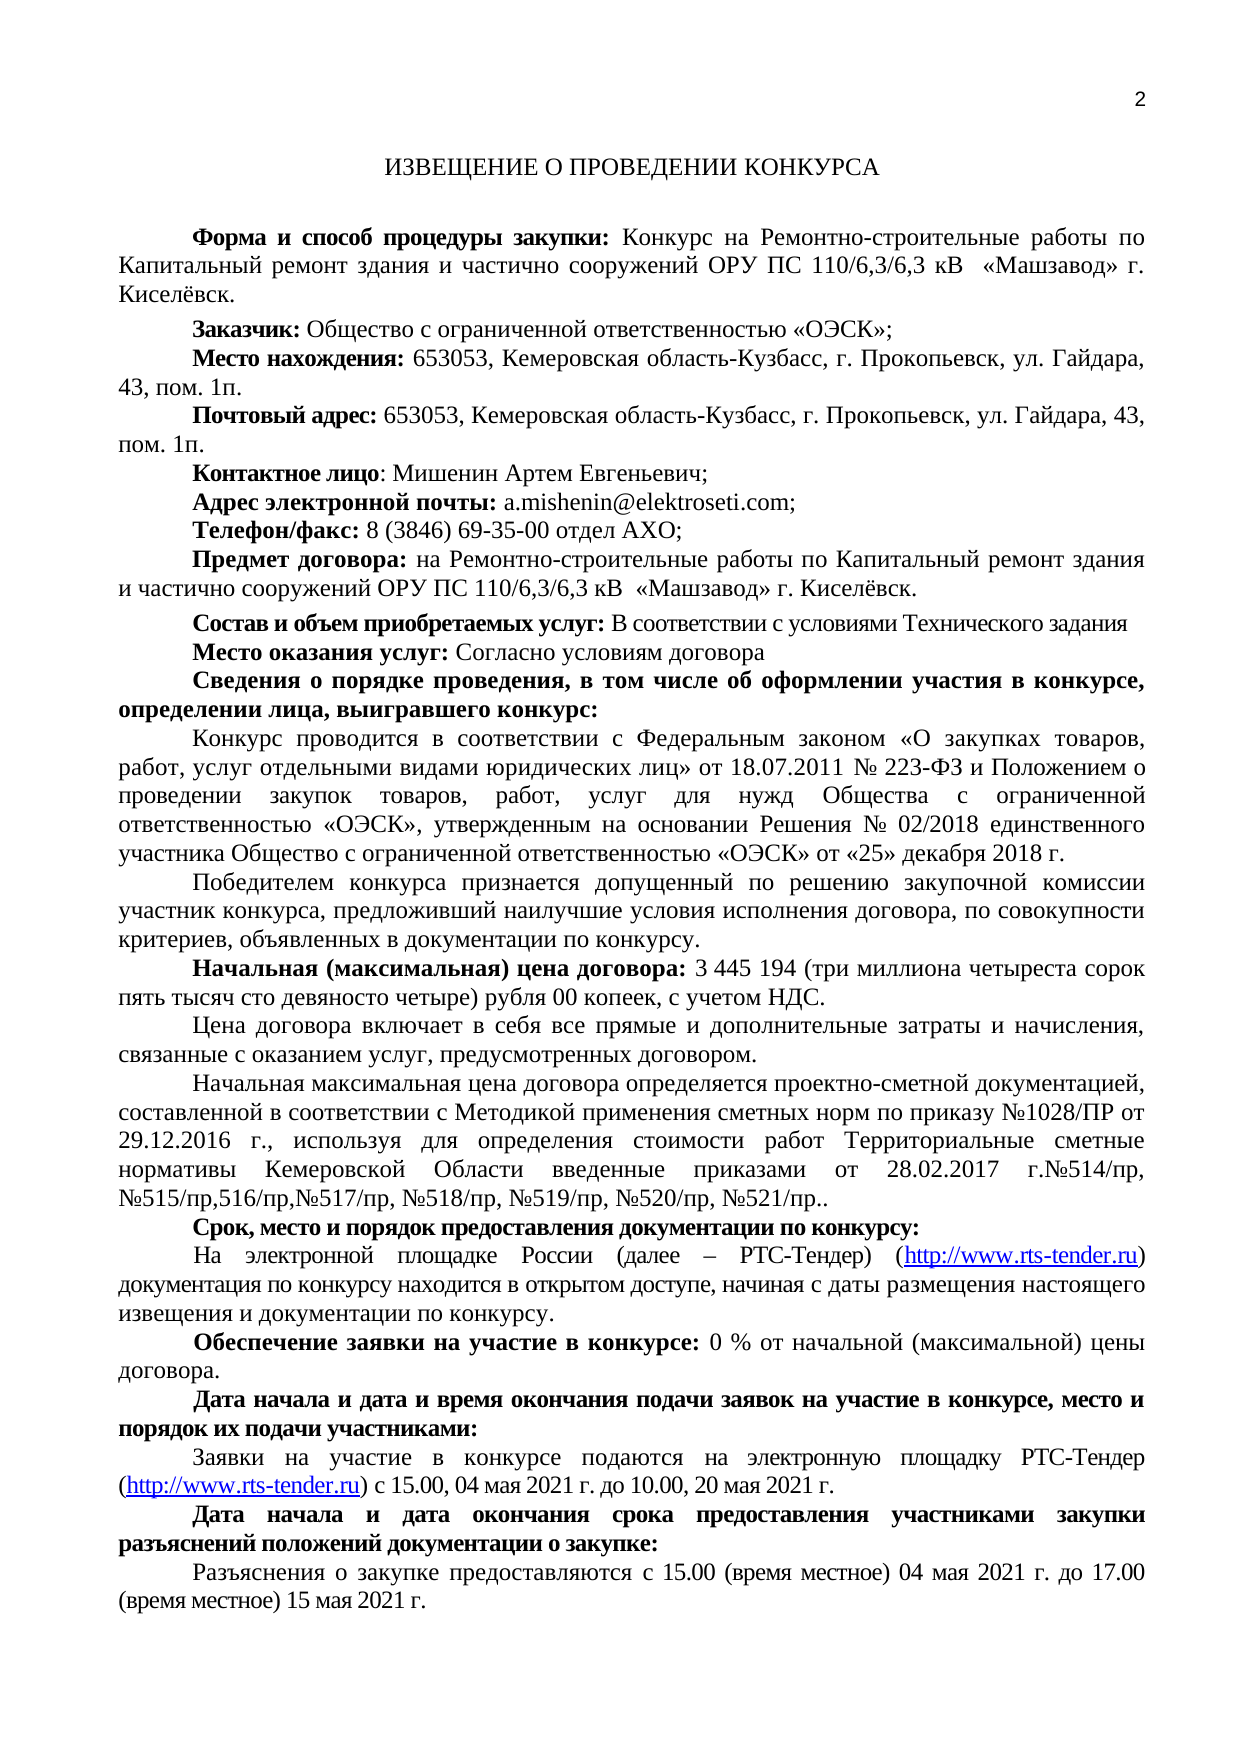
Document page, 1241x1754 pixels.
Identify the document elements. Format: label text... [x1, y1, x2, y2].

text Победителем конкурса признается допущенный по решению закупочной комиссии участник конкурса, предложивший наилучшие условия исполнения договора, по совокупности критериев, объявленных в документации по конкурсу. [118, 867, 1146, 953]
text Дата начала и дата окончания срока предоставления участниками закупки разъяснений положений документации о закупке: [118, 1499, 1146, 1557]
text Телефон/факс: 8 (3846) 69-35-00 отдел АХО; [118, 515, 1146, 544]
text Почтовый адрес: 653053, Кемеровская область-Кузбасс, г. Прокопьевск, ул. Гайдара, 43, пом. 1п. [118, 400, 1146, 458]
text Место оказания услуг: Согласно условиям договора [118, 637, 1146, 665]
text Дата начала и дата и время окончания подачи заявок на участие в конкурсе, место и порядок их подачи участниками: [118, 1384, 1146, 1442]
text Начальная максимальная цена договора определяется проектно-сметной документацией, составленной в соответствии с Методикой применения сметных норм по приказу №1028/ПР от 29.12.2016 г., используя для определения стоимости работ Территориальные сметные нормативы Кемеровской Области введенные приказами от 28.02.2017 г.№514/пр, №515/пр,516/пр,№517/пр, №518/пр, №519/пр, №520/пр, №521/пр.. [118, 1068, 1146, 1212]
text На электронной площадке России (далее – РТС-Тендер) (http://www.rts-tender.ru) документация по конкурсу находится в открытом доступе, начиная с даты размещения настоящего извещения и документации по конкурсу. [118, 1240, 1146, 1327]
text Состав и объем приобретаемых услуг: В соответствии с условиями Технического задания [118, 608, 1146, 637]
text Цена договора включает в себя все прямые и дополнительные затраты и начисления, связанные с оказанием услуг, предусмотренных договором. [118, 1010, 1146, 1068]
text Срок, место и порядок предоставления документации по конкурсу: [118, 1212, 1146, 1240]
text Обеспечение заявки на участие в конкурсе: 0 % от начальной (максимальной) цены договора. [118, 1327, 1146, 1384]
text Начальная (максимальная) цена договора: 3 445 194 (три миллиона четыреста сорок пять тысяч сто девяносто четыре) рубля 00 копеек, с учетом НДС. [118, 953, 1146, 1010]
text Разъяснения о закупке предоставляются с 15.00 (время местное) 04 мая 2021 г. до 17.00 (время местное) 15 мая 2021 г. [118, 1557, 1146, 1614]
text Сведения о порядке проведения, в том числе об оформлении участия в конкурсе, определении лица, выигравшего конкурс: [118, 665, 1146, 723]
text Заявки на участие в конкурсе подаются на электронную площадку РТС-Тендер (http://www.rts-tender.ru) с 15.00, 04 мая 2021 г. до 10.00, 20 мая 2021 г. [118, 1442, 1146, 1499]
text Предмет договора: на Ремонтно-строительные работы по Капитальный ремонт здания и частично сооружений ОРУ ПС 110/6,3/6,3 кВ «Машзавод» г. Киселёвск. [118, 544, 1146, 602]
text Конкурс проводится в соответствии с Федеральным законом «О закупках товаров, работ, услуг отдельными видами юридических лиц» от 18.07.2011 № 223-ФЗ и Положением о проведении закупок товаров, работ, услуг для нужд Общества с ограниченной ответственностью «ОЭСК», утвержденным на основании Решения № 02/2018 единственного участника Общество с ограниченной ответственностью «ОЭСК» от «25» декабря 2018 г. [118, 723, 1146, 867]
text Заказчик: Общество с ограниченной ответственностью «ОЭСК»; [118, 314, 1146, 343]
text ИЗВЕЩЕНИЕ О ПРОВЕДЕНИИ КОНКУРСА [118, 152, 1146, 180]
text Форма и способ процедуры закупки: Конкурс на Ремонтно-строительные работы по Капитальный ремонт здания и частично сооружений ОРУ ПС 110/6,3/6,3 кВ «Машзавод» г. Киселёвск. [118, 222, 1146, 308]
text Контактное лицо: Мишенин Артем Евгеньевич; [118, 458, 1146, 487]
text Адрес электронной почты: a.mishenin@elektroseti.com; [118, 487, 1146, 515]
text Место нахождения: 653053, Кемеровская область-Кузбасс, г. Прокопьевск, ул. Гайдара, 43, пом. 1п. [118, 343, 1146, 400]
